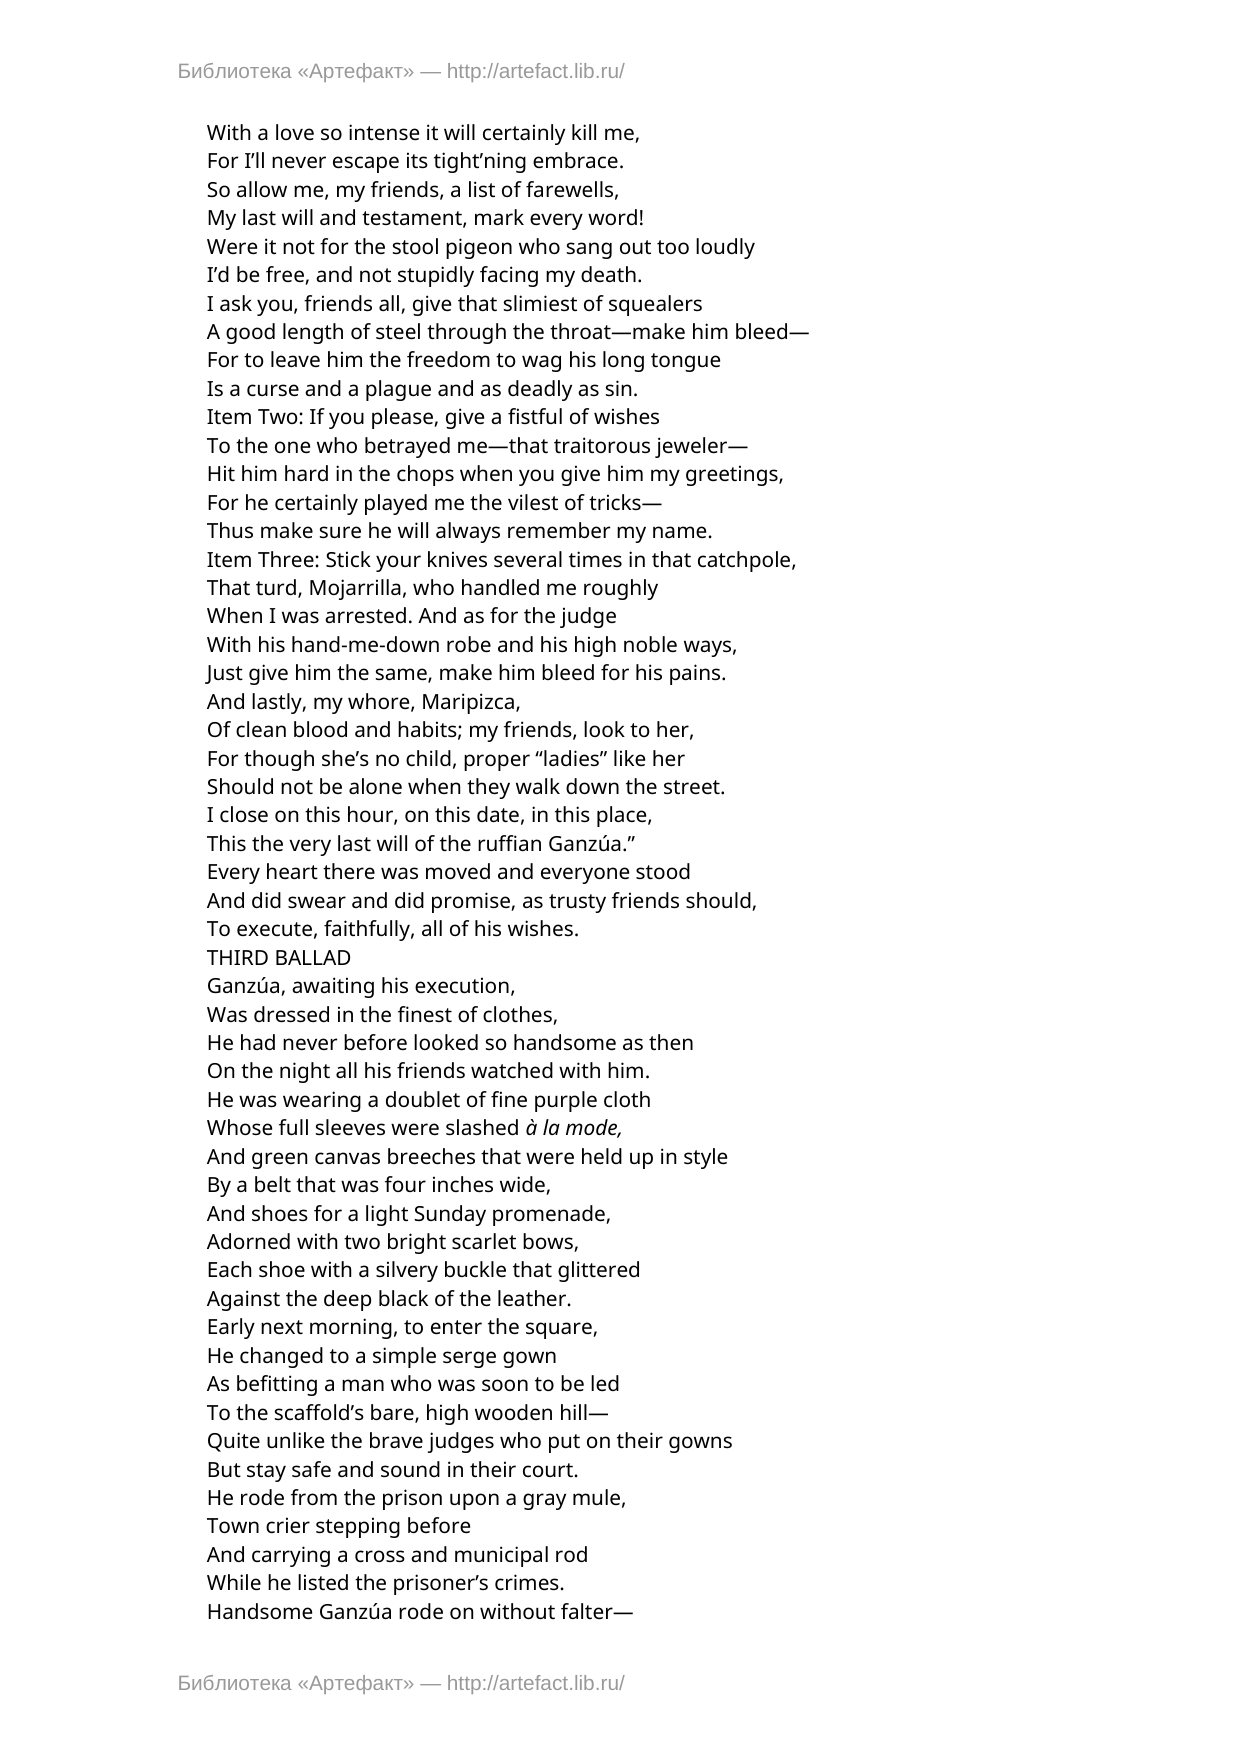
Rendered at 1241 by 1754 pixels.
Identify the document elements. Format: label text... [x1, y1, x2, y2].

text THIRD BALLAD [177, 943, 1122, 971]
text I close on this hour, on this date, in this place, [177, 801, 1122, 829]
text My last will and testament, mark every word! [177, 203, 1122, 232]
text But stay safe and sound in their court. [177, 1455, 1122, 1483]
text With his hand-me-down robe and his high noble ways, [177, 630, 1122, 658]
text He had never before looked so handsome as then [177, 1028, 1122, 1057]
text Item Two: If you please, give a fistful of wishes [177, 402, 1122, 431]
text To execute, faithfully, all of his wishes. [177, 914, 1122, 943]
text When I was arrested. And as for the judge [177, 602, 1122, 630]
text And lastly, my whore, Maripizca, [177, 687, 1122, 715]
text So allow me, my friends, a list of farewells, [177, 175, 1122, 203]
text And did swear and did promise, as trusty friends should, [177, 886, 1122, 914]
text And carrying a cross and municipal rod [177, 1540, 1122, 1568]
text Each shoe with a silvery buckle that glittered [177, 1256, 1122, 1284]
text As befitting a man who was soon to be led [177, 1369, 1122, 1398]
text While he listed the prisoner’s crimes. [177, 1568, 1122, 1597]
text Were it not for the stool pigeon who sang out too loudly [177, 232, 1122, 260]
text Of clean blood and habits; my friends, look to her, [177, 715, 1122, 744]
text And shoes for a light Sunday promenade, [177, 1199, 1122, 1227]
text For I’ll never escape its tight’ning embrace. [177, 147, 1122, 175]
text By a belt that was four inches wide, [177, 1170, 1122, 1199]
text For he certainly played me the vilest of tricks— [177, 488, 1122, 516]
text On the night all his friends watched with him. [177, 1057, 1122, 1085]
text Should not be alone when they walk down the street. [177, 772, 1122, 801]
text Just give him the same, make him bleed for his pains. [177, 658, 1122, 687]
text To the scaffold’s bare, high wooden hill— [177, 1398, 1122, 1426]
text For to leave him the freedom to wag his long tongue [177, 346, 1122, 374]
text With a love so intense it will certainly kill me, [177, 118, 1122, 147]
text Ganzúa, awaiting his execution, [177, 971, 1122, 1000]
text I’d be free, and not stupidly facing my death. [177, 260, 1122, 289]
text To the one who betrayed me—that traitorous jeweler— [177, 431, 1122, 459]
text And green canvas breeches that were held up in style [177, 1142, 1122, 1170]
text I ask you, friends all, give that slimiest of squealers [177, 289, 1122, 317]
text Quite unlike the brave judges who put on their gowns [177, 1426, 1122, 1455]
text Adorned with two bright scarlet bows, [177, 1227, 1122, 1256]
text Was dressed in the finest of clothes, [177, 1000, 1122, 1028]
text For though she’s no child, proper “ladies” like her [177, 744, 1122, 772]
text Handsome Ganzúa rode on without falter— [177, 1597, 1122, 1625]
text Early next morning, to enter the square, [177, 1312, 1122, 1341]
text Item Three: Stick your knives several times in that catchpole, [177, 545, 1122, 573]
text Town crier stepping before [177, 1512, 1122, 1540]
text Is a curse and a plague and as deadly as sin. [177, 374, 1122, 402]
text Thus make sure he will always remember my name. [177, 516, 1122, 545]
text He rode from the prison upon a gray mule, [177, 1483, 1122, 1512]
text A good length of steel through the throat—make him bleed— [177, 317, 1122, 346]
text Every heart there was moved and everyone stood [177, 857, 1122, 886]
text Against the deep black of the leather. [177, 1284, 1122, 1312]
text Hit him hard in the chops when you give him my greetings, [177, 459, 1122, 488]
text Whose full sleeves were slashed à la mode, [177, 1113, 1122, 1142]
text He was wearing a doublet of fine purple cloth [177, 1085, 1122, 1113]
text This the very last will of the ruffian Ganzúa.” [177, 829, 1122, 857]
text That turd, Mojarrilla, who handled me roughly [177, 573, 1122, 602]
text He changed to a simple serge gown [177, 1341, 1122, 1369]
